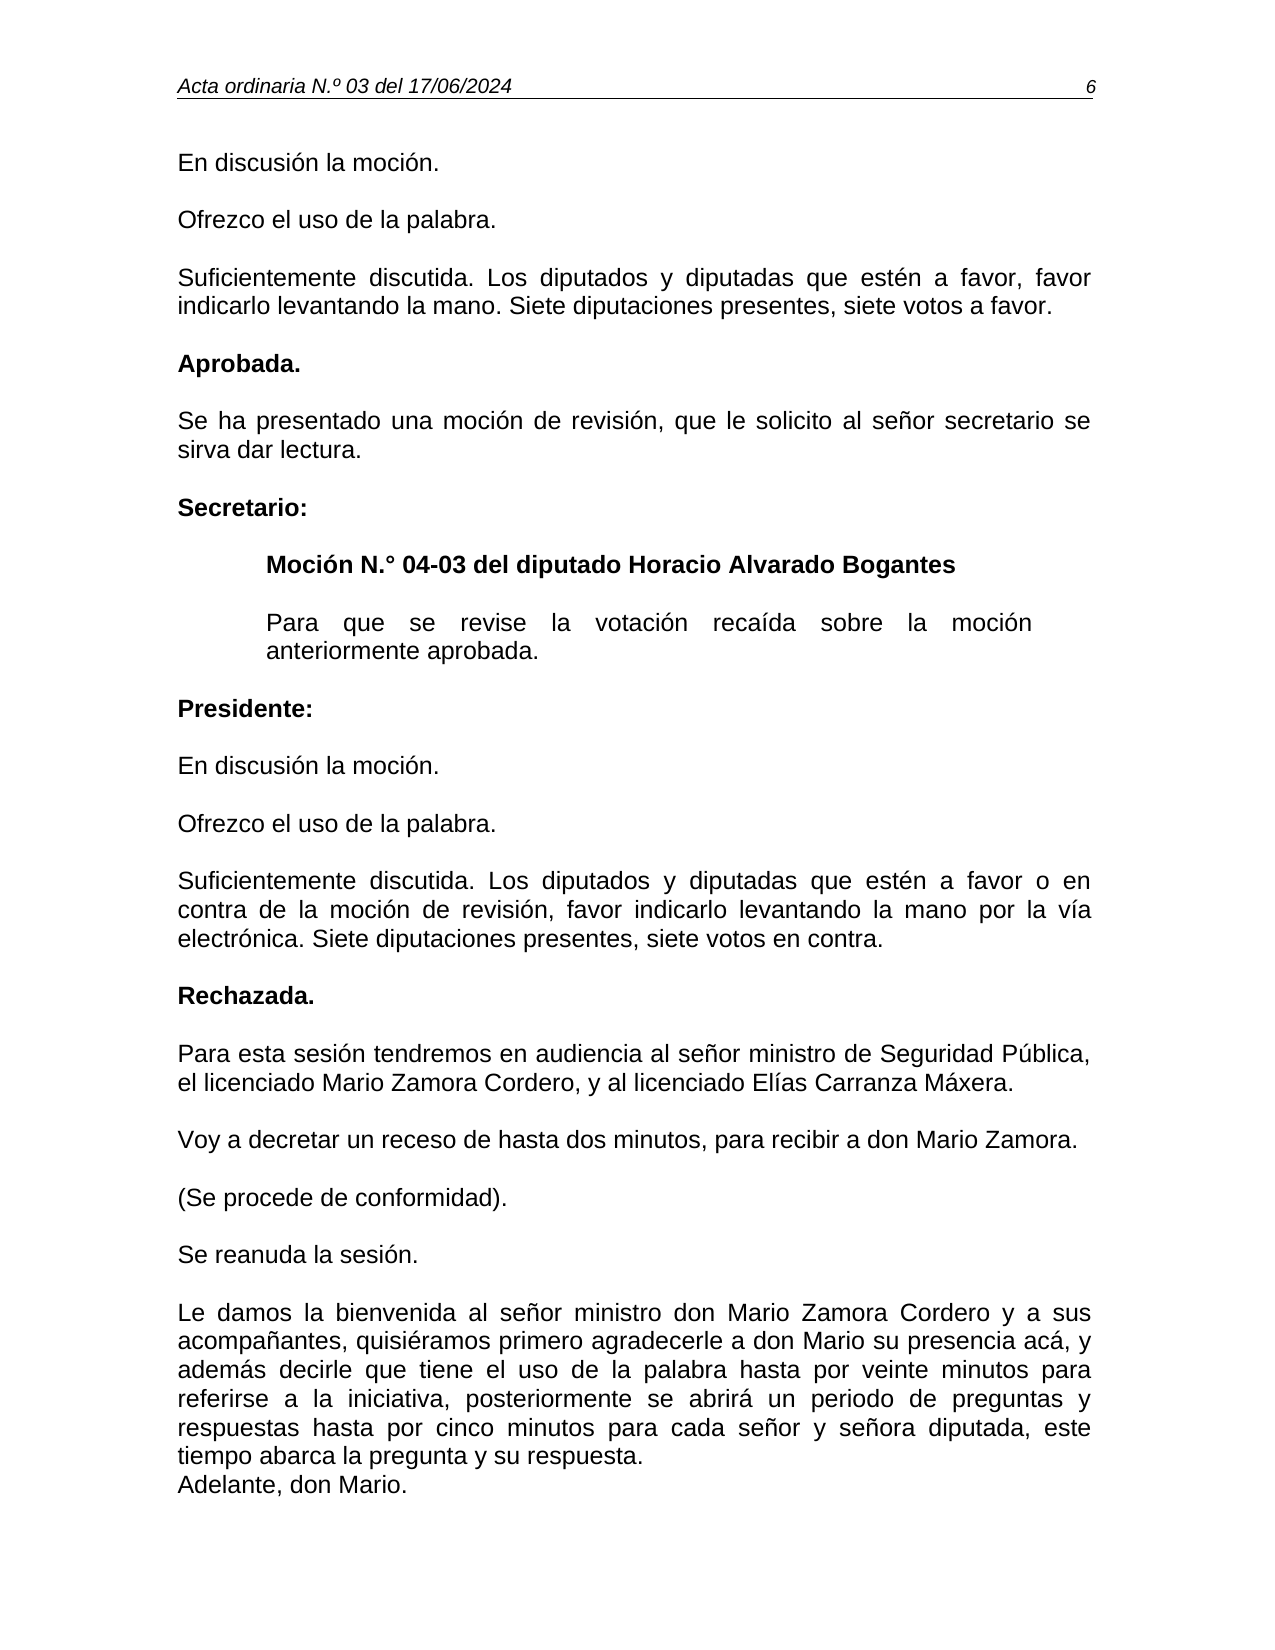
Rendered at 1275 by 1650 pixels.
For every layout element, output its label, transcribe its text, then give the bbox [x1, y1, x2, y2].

text Voy a decretar un receso de hasta dos minutos, para recibir a don Mario Zamora. [177, 1125, 1093, 1154]
text Secretario: [177, 493, 1093, 521]
text Para esta sesión tendremos en audiencia al señor ministro de Seguridad Pública, el licenciado Mario Zamora Cordero, y al licenciado Elías Carranza Máxera. [177, 1039, 1093, 1096]
text Moción N.° 04-03 del diputado Horacio Alvarado Bogantes [266, 550, 1034, 579]
text (Se procede de conformidad). [177, 1183, 1093, 1211]
text Presidente: [177, 694, 1093, 723]
text Suficientemente discutida. Los diputados y diputadas que estén a favor o en contra de la moción de revisión, favor indicarlo levantando la mano por la vía electrónica. Siete diputaciones presentes, siete votos en contra. [177, 866, 1093, 953]
subtitle Rechazada. [177, 981, 1093, 1010]
text En discusión la moción. [177, 148, 1093, 176]
text Adelante, don Mario. [177, 1470, 1093, 1499]
text Ofrezco el uso de la palabra. [177, 205, 1093, 234]
text En discusión la moción. [177, 751, 1093, 780]
text Se reanuda la sesión. [177, 1240, 1093, 1269]
subtitle Aprobada. [177, 349, 1093, 378]
text Le damos la bienvenida al señor ministro don Mario Zamora Cordero y a sus acompañantes, quisiéramos primero agradecerle a don Mario su presencia acá, y además decirle que tiene el uso de la palabra hasta por veinte minutos para referirse a la iniciativa, posteriormente se abrirá un periodo de preguntas y respuestas hasta por cinco minutos para cada señor y señora diputada, este tiempo abarca la pregunta y su respuesta. [177, 1298, 1093, 1470]
text Ofrezco el uso de la palabra. [177, 809, 1093, 838]
text Se ha presentado una moción de revisión, que le solicito al señor secretario se sirva dar lectura. [177, 406, 1093, 464]
text Suficientemente discutida. Los diputados y diputadas que estén a favor, favor indicarlo levantando la mano. Siete diputaciones presentes, siete votos a favor. [177, 263, 1093, 320]
text Para que se revise la votación recaída sobre la moción anteriormente aprobada. [266, 608, 1034, 665]
